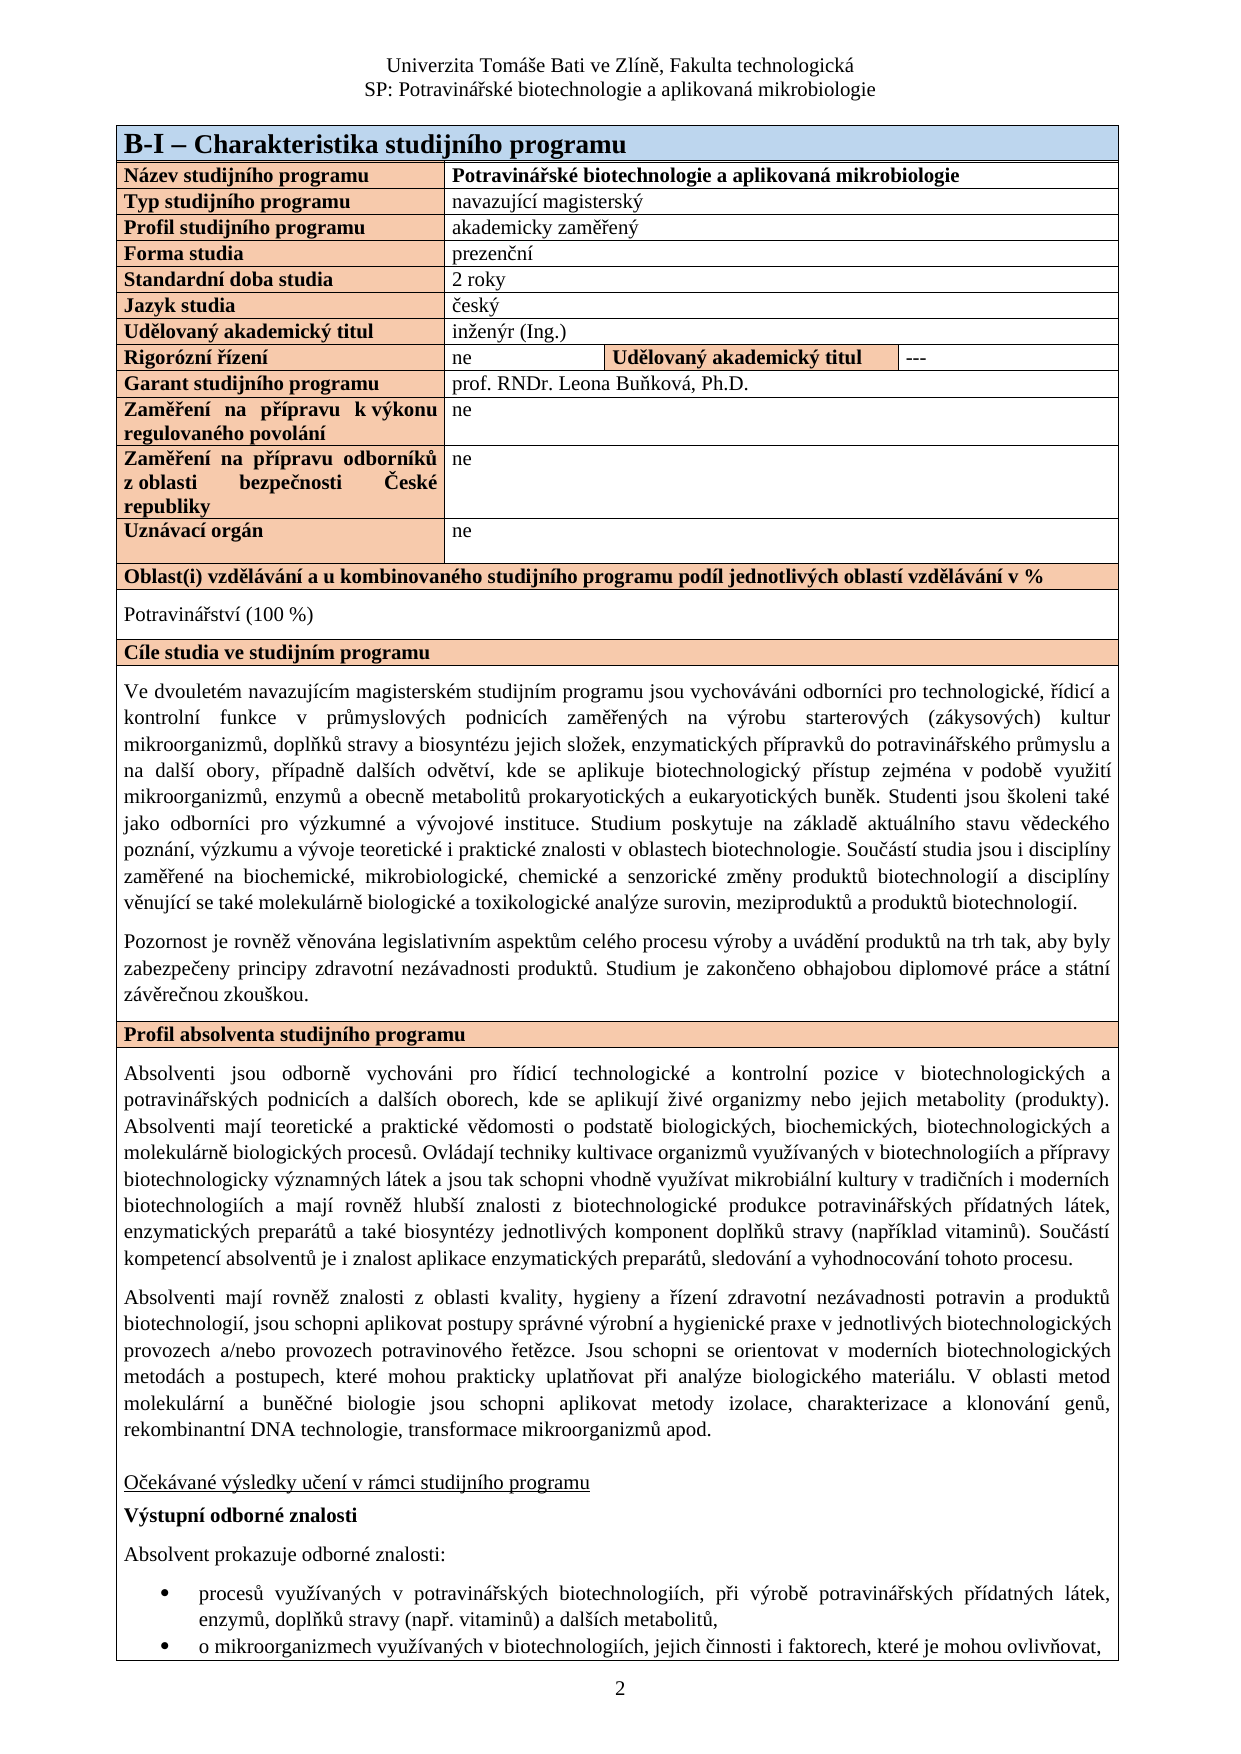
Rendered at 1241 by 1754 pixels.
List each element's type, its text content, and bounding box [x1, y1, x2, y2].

table_cell prezenční [445, 241, 1118, 266]
table_cell Cíle studia ve studijním programu [117, 640, 1118, 665]
table_cell Typ studijního programu [117, 189, 444, 214]
table_cell Zaměření na přípravu k výkonu regulovaného povolání [117, 398, 444, 445]
table_cell inženýr (Ing.) [445, 319, 1118, 344]
table_cell Profil studijního programu [117, 215, 444, 240]
table_cell --- [899, 345, 1118, 370]
table_cell Potravinářské biotechnologie a aplikovaná mikrobiologie [445, 163, 1118, 188]
table_cell Zaměření na přípravu odborníků z oblasti bezpečnosti České republiky [117, 446, 444, 518]
table_cell Uznávací orgán [117, 519, 444, 563]
table_cell český [445, 293, 1118, 318]
table_cell ne [445, 446, 1118, 518]
table_cell akademicky zaměřený [445, 215, 1118, 240]
table_cell navazující magisterský [445, 189, 1118, 214]
table_cell Potravinářství (100 %) [117, 590, 1118, 639]
table_cell Rigorózní řízení [117, 345, 444, 370]
table_header B-I – Charakteristika studijního programu [117, 126, 1118, 160]
table_cell Garant studijního programu [117, 371, 444, 396]
table_cell Oblast(i) vzdělávání a u kombinovaného studijního programu podíl jednotlivých oblastí vzdělávání v % [117, 564, 1118, 589]
table_cell prof. RNDr. Leona Buňková, Ph.D. [445, 371, 1118, 396]
table_cell Forma studia [117, 241, 444, 266]
table_cell Jazyk studia [117, 293, 444, 318]
table_cell Název studijního programu [117, 163, 444, 188]
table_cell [117, 1048, 1118, 1660]
table_cell Ve dvouletém navazujícím magisterském studijním programu jsou vychováváni odborníci pro technologické, řídicí a kontrolní funkce v průmyslových podnicích zaměřených na výrobu starterových (zákysových) kultur mikroorganizmů, doplňků stravy a biosyntézu jejich složek, enzymatických přípravků do potravinářského průmyslu a na další obory, případně dalších odvětví, kde se aplikuje biotechnologický přístup zejména v podobě využití mikroorganizmů, enzymů a obecně metabolitů prokaryotických a eukaryotických buněk. Studenti jsou školeni také jako odborníci pro výzkumné a vývojové instituce. Studium poskytuje na základě aktuálního stavu vědeckého poznání, výzkumu a vývoje teoretické i praktické znalosti v oblastech biotechnologie. Součástí studia jsou i disciplíny zaměřené na biochemické, mikrobiologické, chemické a senzorické změny produktů biotechnologií a disciplíny věnující se také molekulárně biologické a toxikologické analýze surovin, meziproduktů a produktů biotechnologií. Pozornost je rovněž věnována legislativním aspektům celého procesu výroby a uvádění produktů na trh tak, aby byly zabezpečeny principy zdravotní nezávadnosti produktů. Studium je zakončeno obhajobou diplomové práce a státní závěrečnou zkouškou. [117, 666, 1118, 1021]
table_cell Udělovaný akademický titul [117, 319, 444, 344]
table_cell ne [445, 345, 604, 370]
table_cell Profil absolventa studijního programu [117, 1022, 1118, 1047]
table_cell 2 roky [445, 267, 1118, 292]
table_cell ne [445, 519, 1118, 563]
table_cell ne [445, 398, 1118, 445]
table_cell Udělovaný akademický titul [605, 345, 898, 370]
table_cell Standardní doba studia [117, 267, 444, 292]
